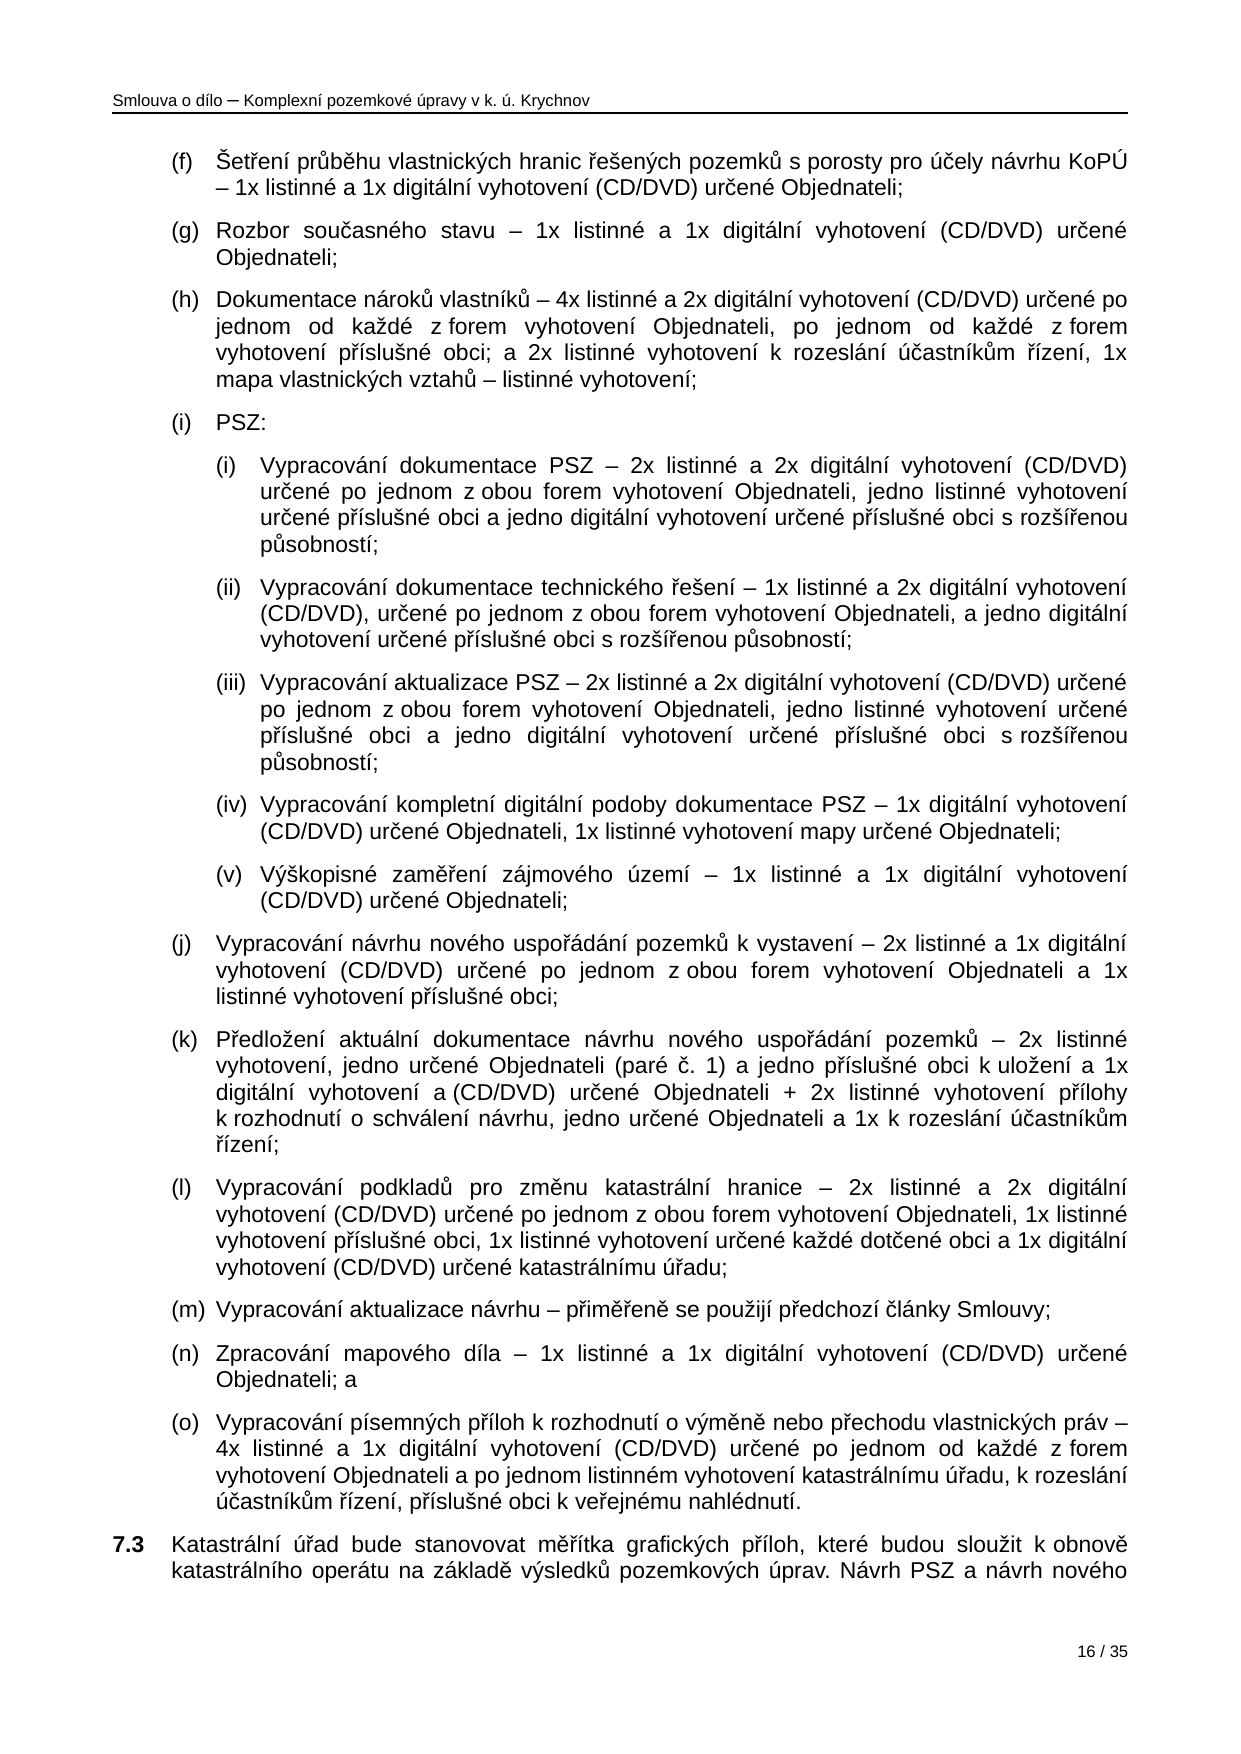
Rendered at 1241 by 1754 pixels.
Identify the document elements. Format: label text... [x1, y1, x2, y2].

list Výškopisné zaměření zájmového území – 1x listinné a 1x digitální vyhotovení (CD/DVD) určené Objednateli; [216, 861, 1128, 913]
list Vypracování podkladů pro změnu katastrální hranice – 2x listinné a 2x digitální vyhotovení (CD/DVD) určené po jednom z obou forem vyhotovení Objednateli, 1x listinné vyhotovení příslušné obci, 1x listinné vyhotovení určené každé dotčené obci a 1x digitální vyhotovení (CD/DVD) určené katastrálnímu úřadu; [171, 1174, 1128, 1280]
list Dokumentace nároků vlastníků – 4x listinné a 2x digitální vyhotovení (CD/DVD) určené po jednom od každé z forem vyhotovení Objednateli, po jednom od každé z forem vyhotovení příslušné obci; a 2x listinné vyhotovení k rozeslání účastníkům řízení, 1x mapa vlastnických vztahů – listinné vyhotovení; [171, 286, 1128, 392]
list Vypracování dokumentace technického řešení – 1x listinné a 2x digitální vyhotovení (CD/DVD), určené po jednom z obou forem vyhotovení Objednateli, a jedno digitální vyhotovení určené příslušné obci s rozšířenou působností; [216, 574, 1128, 653]
list Vypracování písemných příloh k rozhodnutí o výměně nebo přechodu vlastnických práv – 4x listinné a 1x digitální vyhotovení (CD/DVD) určené po jednom od každé z forem vyhotovení Objednateli a po jednom listinném vyhotovení katastrálnímu úřadu, k rozeslání účastníkům řízení, příslušné obci k veřejnému nahlédnutí. [171, 1409, 1128, 1514]
list Rozbor současného stavu – 1x listinné a 1x digitální vyhotovení (CD/DVD) určené Objednateli; [171, 217, 1128, 270]
list Vypracování kompletní digitální podoby dokumentace PSZ – 1x digitální vyhotovení (CD/DVD) určené Objednateli, 1x listinné vyhotovení mapy určené Objednateli; [216, 791, 1128, 844]
list Vypracování dokumentace PSZ – 2x listinné a 2x digitální vyhotovení (CD/DVD) určené po jednom z obou forem vyhotovení Objednateli, jedno listinné vyhotovení určené příslušné obci a jedno digitální vyhotovení určené příslušné obci s rozšířenou působností; [216, 452, 1128, 557]
list Šetření průběhu vlastnických hranic řešených pozemků s porosty pro účely návrhu KoPÚ – 1x listinné a 1x digitální vyhotovení (CD/DVD) určené Objednateli; [171, 148, 1128, 200]
list Vypracování aktualizace návrhu – přiměřeně se použijí předchozí články Smlouvy; [171, 1296, 1128, 1323]
list Vypracování aktualizace PSZ – 2x listinné a 2x digitální vyhotovení (CD/DVD) určené po jednom z obou forem vyhotovení Objednateli, jedno listinné vyhotovení určené příslušné obci a jedno digitální vyhotovení určené příslušné obci s rozšířenou působností; [216, 669, 1128, 775]
list Vypracování návrhu nového uspořádání pozemků k vystavení – 2x listinné a 1x digitální vyhotovení (CD/DVD) určené po jednom z obou forem vyhotovení Objednateli a 1x listinné vyhotovení příslušné obci; [171, 930, 1128, 1009]
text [112, 1531, 1128, 1584]
list PSZ: [171, 408, 1128, 435]
list Předložení aktuální dokumentace návrhu nového uspořádání pozemků – 2x listinné vyhotovení, jedno určené Objednateli (paré č. 1) a jedno příslušné obci k uložení a 1x digitální vyhotovení a (CD/DVD) určené Objednateli + 2x listinné vyhotovení přílohy k rozhodnutí o schválení návrhu, jedno určené Objednateli a 1x k rozeslání účastníkům řízení; [171, 1026, 1128, 1158]
list Zpracování mapového díla – 1x listinné a 1x digitální vyhotovení (CD/DVD) určené Objednateli; a [171, 1339, 1128, 1392]
